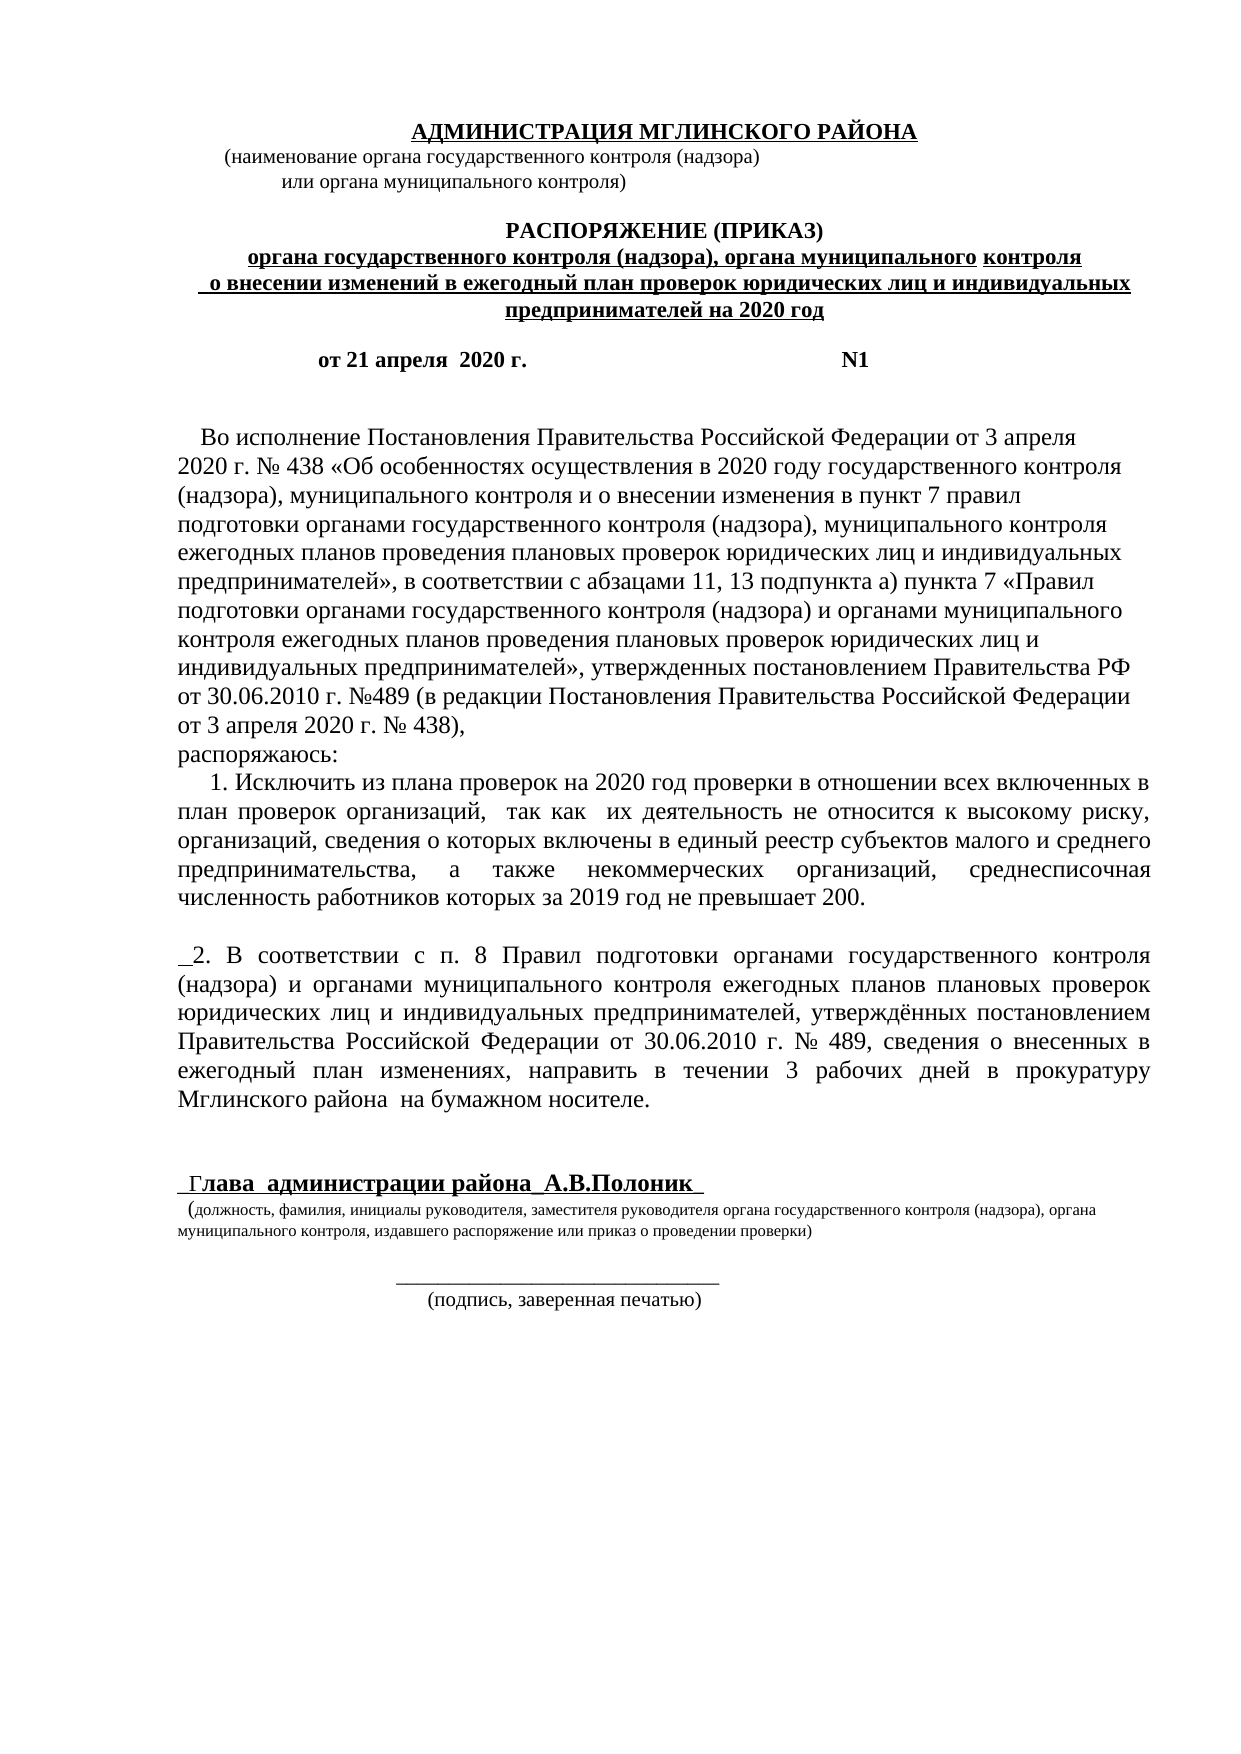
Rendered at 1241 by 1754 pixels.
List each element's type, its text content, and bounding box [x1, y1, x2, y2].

text ежегодных планов проведения плановых проверок юридических лиц и индивидуальных [177, 537, 1152, 566]
text 2. В соответствии с п. 8 Правил подготовки органами государственного контроля (надзора) и органами муниципального контроля ежегодных планов плановых проверок юридических лиц и индивидуальных предпринимателей, утверждённых постановлением Правительства Российской Федерации от 30.06.2010 г. № 489, сведения о внесенных в ежегодный план изменениях, направить в течении 3 рабочих дней в прокуратуру Мглинского района на бумажном носителе. [177, 940, 1152, 1112]
text индивидуальных предпринимателей», утвержденных постановлением Правительства РФ [177, 652, 1152, 681]
text подготовки органами государственного контроля (надзора), муниципального контроля [177, 509, 1152, 537]
text 1. Исключить из плана проверок на 2020 год проверки в отношении всех включенных в план проверок организаций, так как их деятельность не относится к высокому риску, организаций, сведения о которых включены в единый реестр субъектов малого и среднего предпринимательства, а также некоммерческих организаций, среднесписочная численность работников которых за 2019 год не превышает 200. [177, 767, 1152, 911]
text РАСПОРЯЖЕНИЕ (ПРИКАЗ) [177, 217, 1152, 243]
text (должность, фамилия, инициалы руководителя, заместителя руководителя органа государственного контроля (надзора), органа муниципального контроля, издавшего распоряжение или приказ о проведении проверки) [177, 1196, 1152, 1239]
text АДМИНИСТРАЦИЯ МГЛИНСКОГО РАЙОНА [177, 118, 1152, 144]
text от 21 апреля 2020 г. N1 [177, 346, 1152, 372]
text (надзора), муниципального контроля и о внесении изменения в пункт 7 правил [177, 480, 1152, 509]
text Во исполнение Постановления Правительства Российской Федерации от 3 апреля [177, 422, 1152, 451]
text подготовки органами государственного контроля (надзора) и органами муниципального [177, 595, 1152, 624]
text (наименование органа государственного контроля (надзора) [177, 144, 1152, 168]
text или органа муниципального контроля) [177, 168, 1152, 193]
text органа государственного контроля (надзора), органа муниципального контроля [177, 243, 1152, 269]
text _Глава администрации района_А.В.Полоник_ [177, 1168, 1152, 1196]
text от 3 апреля 2020 г. № 438), [177, 710, 1152, 739]
text контроля ежегодных планов проведения плановых проверок юридических лиц и [177, 624, 1152, 652]
text (подпись, заверенная печатью) [177, 1287, 1152, 1311]
text _______________________________ [177, 1263, 1152, 1287]
text предпринимателей», в соответствии с абзацами 11, 13 подпункта а) пункта 7 «Правил [177, 566, 1152, 595]
text о внесении изменений в ежегодный план проверок юридических лиц и индивидуальных предпринимателей на 2020 год [177, 269, 1152, 322]
text от 30.06.2010 г. №489 (в редакции Постановления Правительства Российской Федерации [177, 681, 1152, 710]
text 2020 г. № 438 «Об особенностях осуществления в 2020 году государственного контроля [177, 451, 1152, 480]
text распоряжаюсь: [177, 739, 1152, 767]
